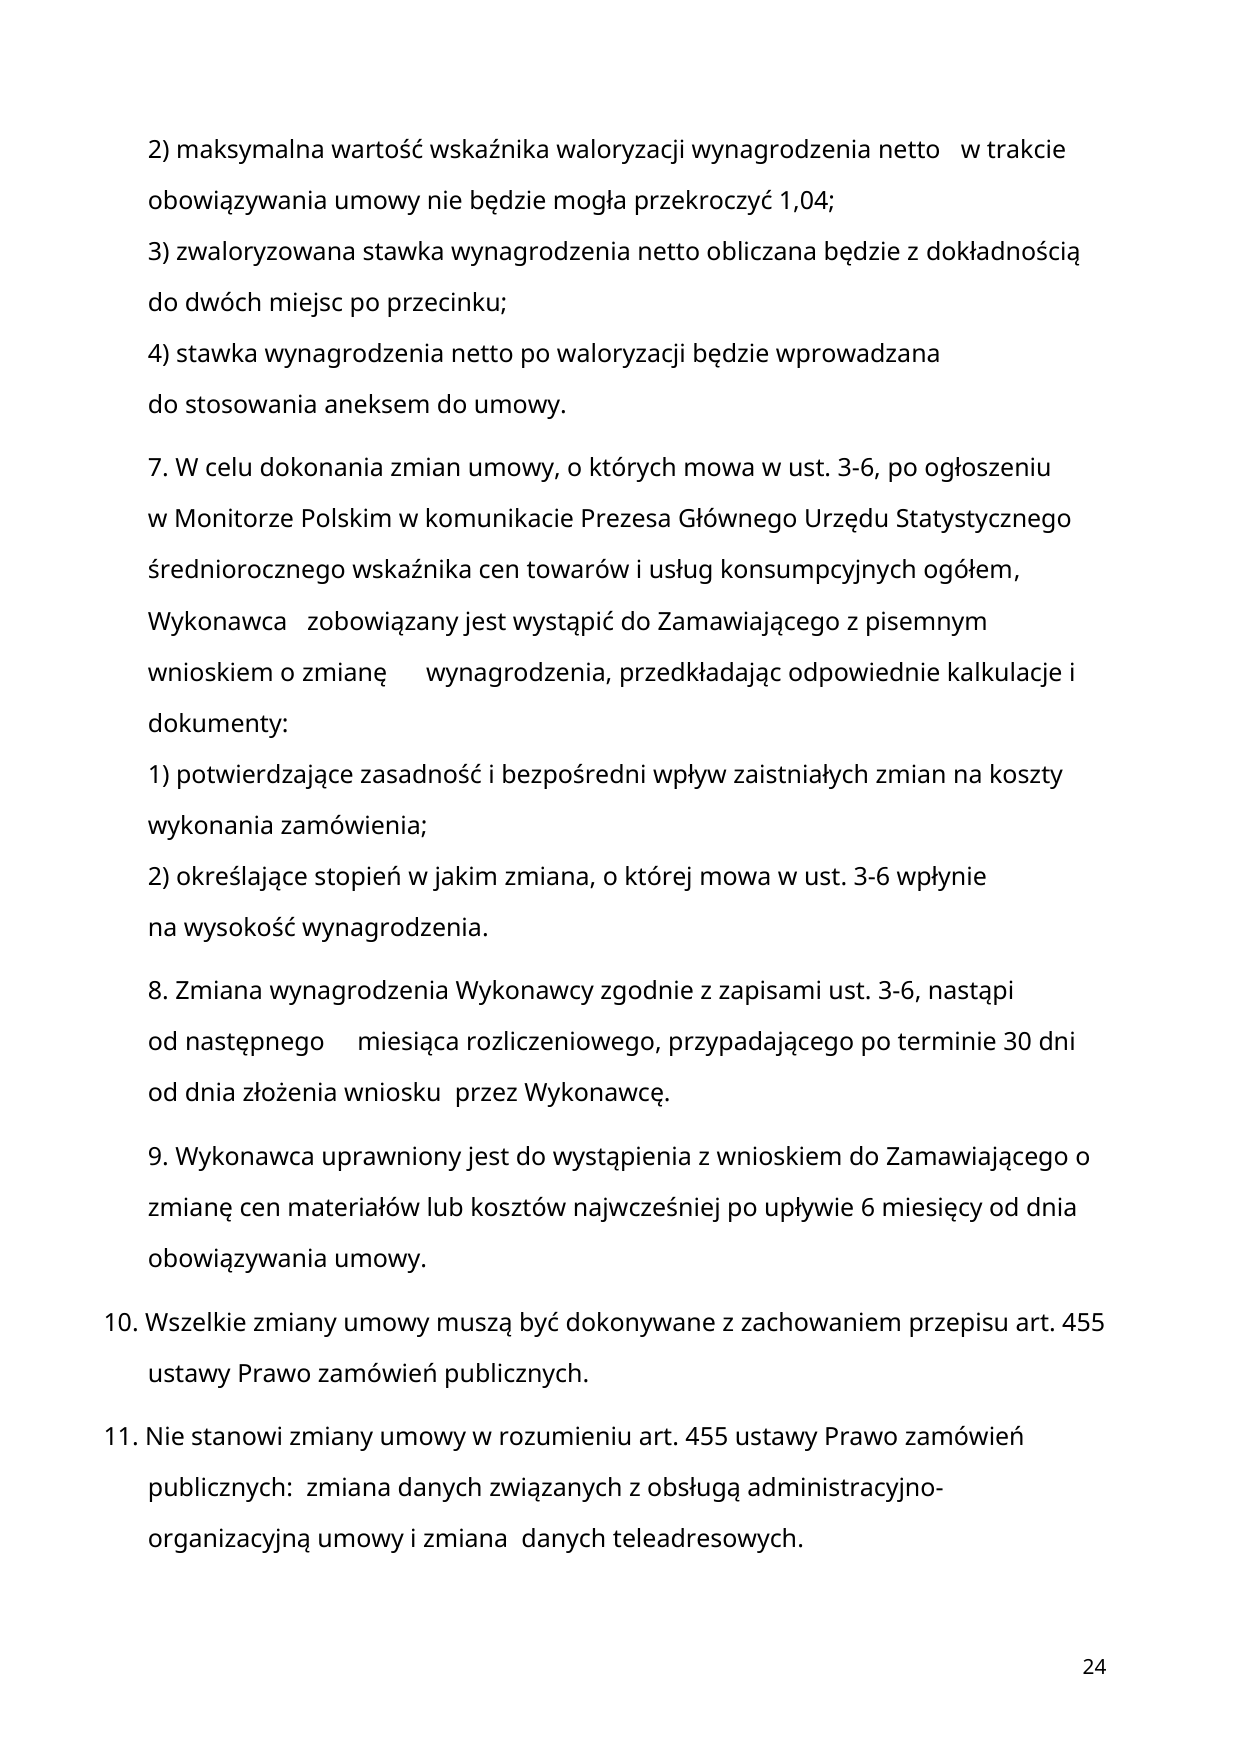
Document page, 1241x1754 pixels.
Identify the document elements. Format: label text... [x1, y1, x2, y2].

list 4) stawka wynagrodzenia netto po waloryzacji będzie wprowadzana do stosowania aneksem do umowy. [148, 335, 1106, 421]
text 9. Wykonawca uprawniony jest do wystąpienia z wnioskiem do Zamawiającego o zmianę cen materiałów lub kosztów najwcześniej po upływie 6 miesięcy od dnia obowiązywania umowy. [148, 1138, 1106, 1275]
text 8. Zmiana wynagrodzenia Wykonawcy zgodnie z zapisami ust. 3-6, nastąpi od następnego miesiąca rozliczeniowego, przypadającego po terminie 30 dni od dnia złożenia wniosku przez Wykonawcę. [148, 973, 1106, 1109]
list 3) zwaloryzowana stawka wynagrodzenia netto obliczana będzie z dokładnością do dwóch miejsc po przecinku; [148, 233, 1106, 318]
list 2) maksymalna wartość wskaźnika waloryzacji wynagrodzenia netto w trakcie obowiązywania umowy nie będzie mogła przekroczyć 1,04; [148, 131, 1106, 216]
text 11. Nie stanowi zmiany umowy w rozumieniu art. 455 ustawy Prawo zamówień publicznych: zmiana danych związanych z obsługą administracyjno-organizacyjną umowy i zmiana danych teleadresowych. [103, 1419, 1106, 1555]
text 10. Wszelkie zmiany umowy muszą być dokonywane z zachowaniem przepisu art. 455 ustawy Prawo zamówień publicznych. [103, 1304, 1106, 1389]
list 2) określające stopień w jakim zmiana, o której mowa w ust. 3-6 wpłynie na wysokość wynagrodzenia. [148, 858, 1106, 943]
text 7. W celu dokonania zmian umowy, o których mowa w ust. 3-6, po ogłoszeniu w Monitorze Polskim w komunikacie Prezesa Głównego Urzędu Statystycznego średniorocznego wskaźnika cen towarów i usług konsumpcyjnych ogółem, Wykonawca zobowiązany jest wystąpić do Zamawiającego z pisemnym wnioskiem o zmianę wynagrodzenia, przedkładając odpowiednie kalkulacje i dokumenty: [148, 450, 1106, 739]
list 1) potwierdzające zasadność i bezpośredni wpływ zaistniałych zmian na koszty wykonania zamówienia; [148, 756, 1106, 841]
